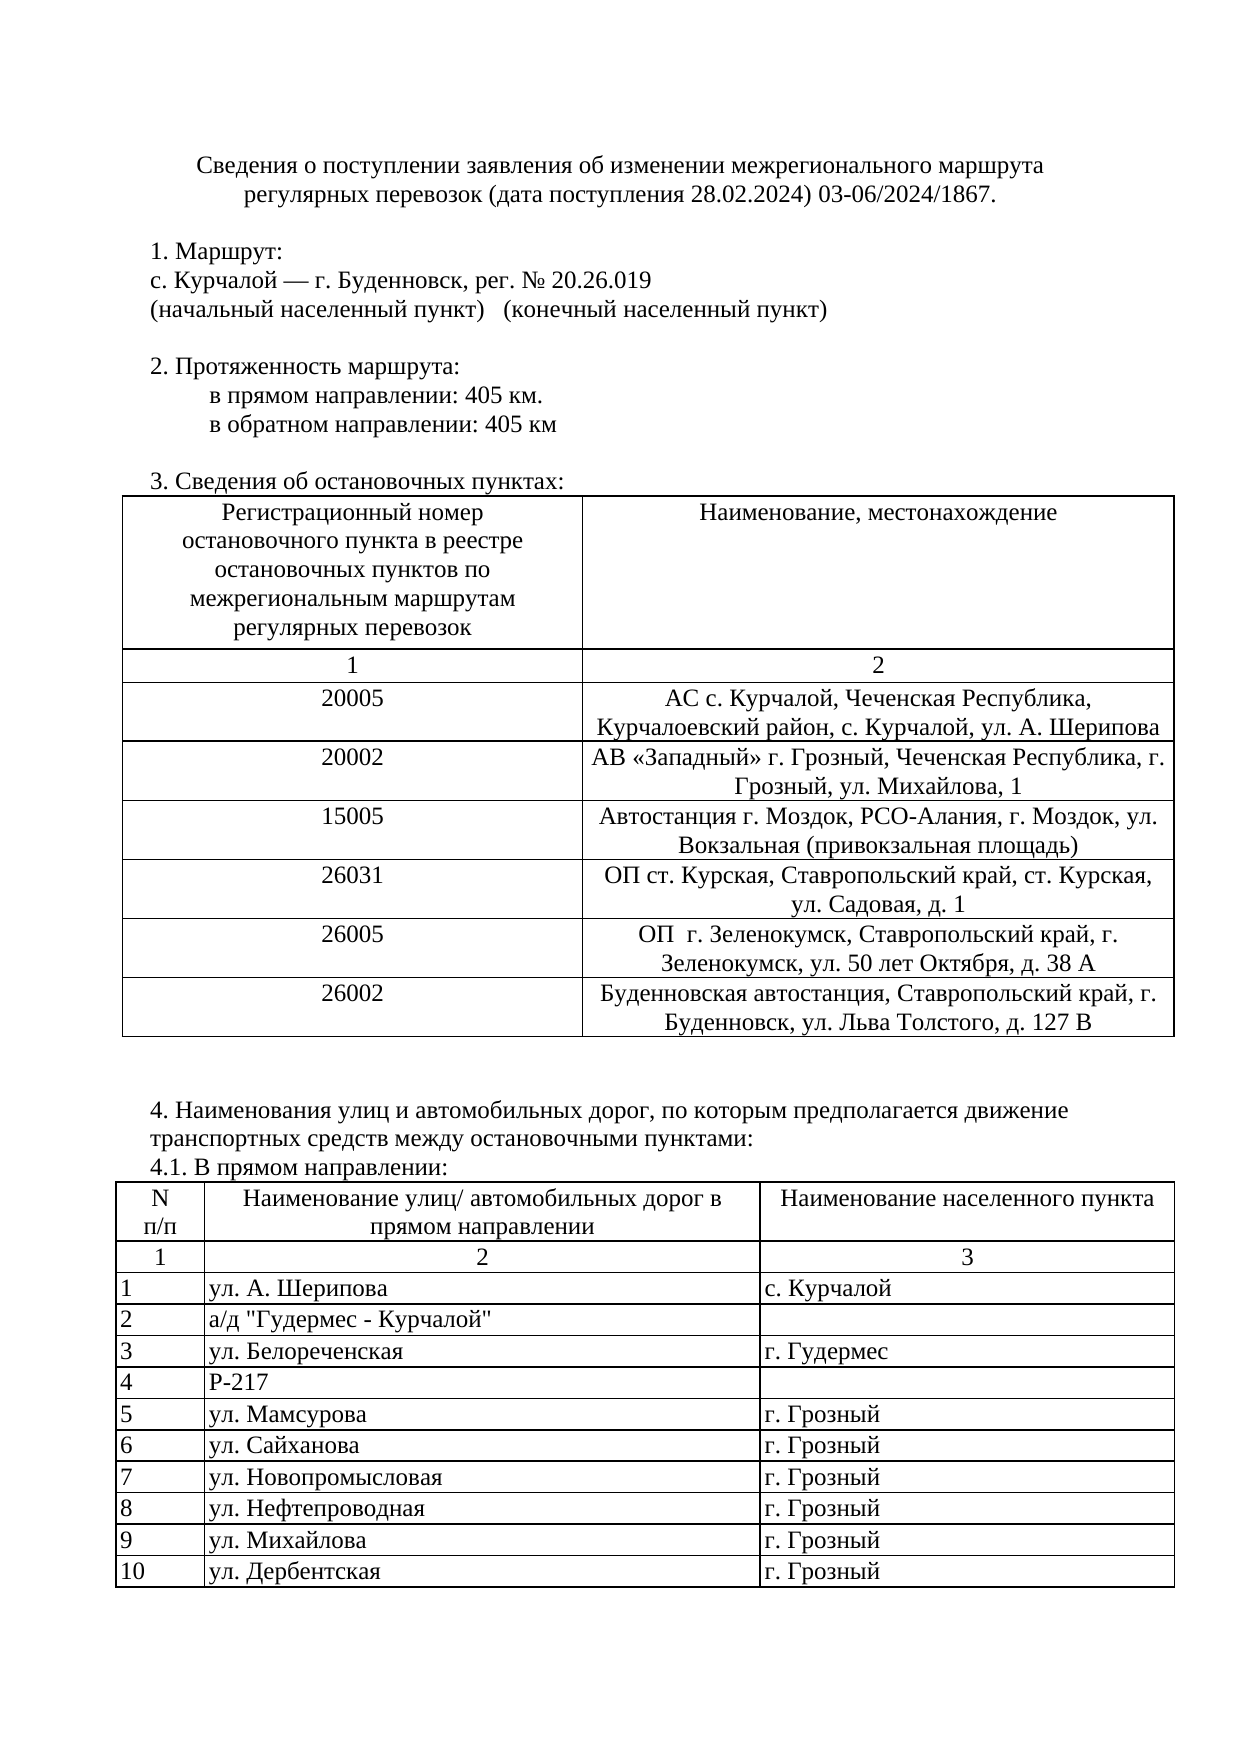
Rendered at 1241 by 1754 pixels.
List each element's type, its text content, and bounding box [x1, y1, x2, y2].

table_cell ул. Нефтепроводная [205, 1493, 759, 1523]
text 2. Протяженность маршрута: [150, 351, 1090, 380]
table_cell АВ «Западный» г. Грозный, Чеченская Республика, г. Грозный, ул. Михайлова, 1 [583, 742, 1173, 799]
table_cell 1 [117, 1273, 204, 1303]
table_cell 3 [117, 1336, 204, 1366]
table_cell [761, 1368, 1174, 1397]
table_cell 3 [761, 1242, 1174, 1272]
table_cell 7 [117, 1462, 204, 1492]
table_header Наименование населенного пункта [761, 1183, 1174, 1240]
text с. Курчалой — г. Буденновск, рег. № 20.26.019 [150, 265, 1090, 294]
text Сведения о поступлении заявления об изменении межрегионального маршрута регулярных перевозок (дата поступления 28.02.2024) 03-06/2024/1867. [150, 150, 1090, 207]
table_cell 9 [117, 1525, 204, 1555]
table_cell г. Гудермес [761, 1336, 1174, 1366]
table_cell г. Грозный [761, 1462, 1174, 1492]
table_cell ул. Белореченская [205, 1336, 759, 1366]
table_cell 1 [117, 1242, 204, 1272]
text в прямом направлении: 405 км. [150, 380, 1090, 409]
table_cell г. Грозный [761, 1399, 1174, 1429]
text 4.1. В прямом направлении: [150, 1152, 1090, 1181]
table_header N п/п [117, 1183, 204, 1240]
table_cell 5 [117, 1399, 204, 1429]
table_header Наименование улиц/ автомобильных дорог в прямом направлении [205, 1183, 759, 1240]
table_cell Автостанция г. Моздок, РСО-Алания, г. Моздок, ул. Вокзальная (привокзальная площадь) [583, 801, 1173, 858]
table_cell 2 [583, 650, 1173, 681]
table_cell г. Грозный [761, 1493, 1174, 1523]
table_cell 2 [117, 1305, 204, 1334]
table_cell 20005 [123, 683, 582, 740]
table_cell ул. Сайханова [205, 1431, 759, 1460]
table_cell 6 [117, 1431, 204, 1460]
table_cell г. Грозный [761, 1525, 1174, 1555]
table_cell АС с. Курчалой, Чеченская Республика, Курчалоевский район, с. Курчалой, ул. А. Шерипова [583, 683, 1173, 740]
text 3. Сведения об остановочных пунктах: [150, 466, 1090, 495]
table_cell 2 [205, 1242, 759, 1272]
table_cell ул. Михайлова [205, 1525, 759, 1555]
table_header Наименование, местонахождение [583, 497, 1173, 648]
table_cell 26002 [123, 978, 582, 1036]
table_cell 26031 [123, 860, 582, 918]
table_cell ОП г. Зеленокумск, Ставропольский край, г. Зеленокумск, ул. 50 лет Октября, д. 38 А [583, 919, 1173, 977]
table_cell [761, 1305, 1174, 1334]
text 1. Маршрут: [150, 236, 1090, 265]
table_cell 8 [117, 1493, 204, 1523]
text (начальный населенный пункт) (конечный населенный пункт) [150, 294, 1090, 322]
table_header Регистрационный номер остановочного пункта в реестре остановочных пунктов по межрегиональным маршрутам регулярных перевозок [123, 497, 582, 648]
table_cell г. Грозный [761, 1556, 1174, 1586]
table_cell ул. Новопромысловая [205, 1462, 759, 1492]
table_cell 10 [117, 1556, 204, 1586]
table_cell ул. Дербентская [205, 1556, 759, 1586]
table_cell с. Курчалой [761, 1273, 1174, 1303]
table_cell Буденновская автостанция, Ставропольский край, г. Буденновск, ул. Льва Толстого, д. 127 В [583, 978, 1173, 1036]
table_cell 1 [123, 650, 582, 681]
text в обратном направлении: 405 км [150, 409, 1090, 437]
table_cell 15005 [123, 801, 582, 858]
table_cell а/д "Гудермес - Курчалой" [205, 1305, 759, 1334]
table_cell 26005 [123, 919, 582, 977]
table_cell г. Грозный [761, 1431, 1174, 1460]
table_cell ул. Мамсурова [205, 1399, 759, 1429]
table_cell ул. А. Шерипова [205, 1273, 759, 1303]
table_cell Р-217 [205, 1368, 759, 1397]
table_cell 20002 [123, 742, 582, 799]
table_cell 4 [117, 1368, 204, 1397]
text 4. Наименования улиц и автомобильных дорог, по которым предполагается движение транспортных средств между остановочными пунктами: [150, 1095, 1090, 1152]
table_cell ОП ст. Курская, Ставропольский край, ст. Курская, ул. Садовая, д. 1 [583, 860, 1173, 918]
